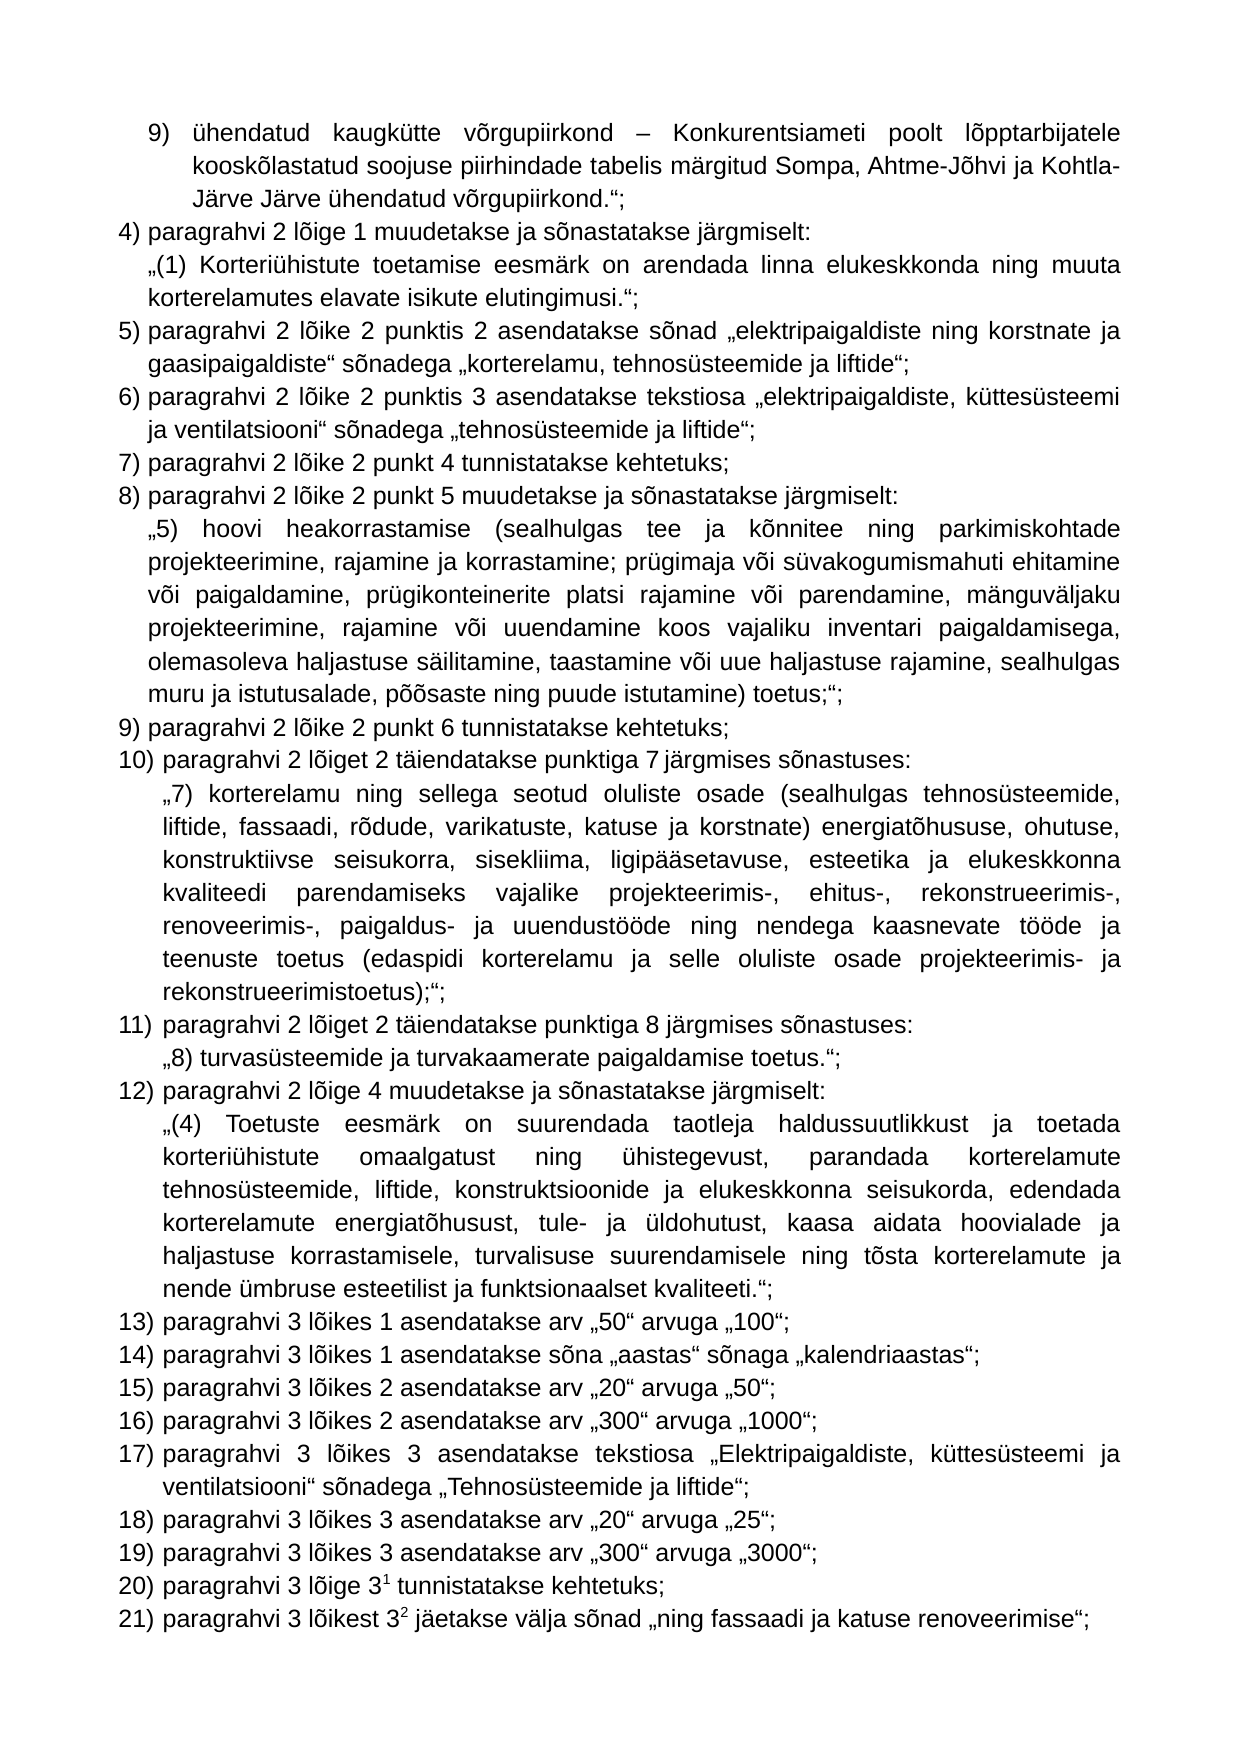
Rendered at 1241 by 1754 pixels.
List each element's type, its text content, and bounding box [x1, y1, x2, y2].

list paragrahvi 2 lõige 4 muudetakse ja sõnastatakse järgmiselt: [118, 1076, 1122, 1104]
list „8) turvasüsteemide ja turvakaamerate paigaldamise toetus.“; [162, 1043, 1122, 1071]
list paragrahvi 2 lõike 2 punktis 2 asendatakse sõnad „elektripaigaldiste ning korstnate ja gaasipaigaldiste“ sõnadega „korterelamu, tehnosüsteemide ja liftide“; [118, 316, 1122, 378]
list paragrahvi 2 lõige 1 muudetakse ja sõnastatakse järgmiselt: [118, 217, 1122, 246]
list paragrahvi 3 lõikes 2 asendatakse arv „300“ arvuga „1000“; [118, 1406, 1122, 1435]
list paragrahvi 2 lõiget 2 täiendatakse punktiga 8 järgmises sõnastuses: [118, 1010, 1122, 1038]
list paragrahvi 3 lõikes 3 asendatakse arv „20“ arvuga „25“; [118, 1505, 1122, 1534]
list paragrahvi 2 lõiget 2 täiendatakse punktiga 7 järgmises sõnastuses: [118, 746, 1122, 774]
list ühendatud kaugkütte võrgupiirkond – Konkurentsiameti poolt lõpptarbijatele kooskõlastatud soojuse piirhindade tabelis märgitud Sompa, Ahtme-Jõhvi ja Kohtla-Järve Järve ühendatud võrgupiirkond.“; [148, 118, 1122, 213]
list paragrahvi 2 lõike 2 punkt 4 tunnistatakse kehtetuks; [118, 448, 1122, 477]
list „(4) Toetuste eesmärk on suurendada taotleja haldussuutlikkust ja toetada korteriühistute omaalgatust ning ühistegevust, parandada korterelamute tehnosüsteemide, liftide, konstruktsioonide ja elukeskkonna seisukorda, edendada korterelamute energiatõhusust, tule- ja üldohutust, kaasa aidata hoovialade ja haljastuse korrastamisele, turvalisuse suurendamisele ning tõsta korterelamute ja nende ümbruse esteetilist ja funktsionaalset kvaliteeti.“; [162, 1109, 1122, 1303]
list paragrahvi 3 lõikes 2 asendatakse arv „20“ arvuga „50“; [118, 1373, 1122, 1402]
list paragrahvi 2 lõike 2 punkt 6 tunnistatakse kehtetuks; [118, 712, 1122, 741]
list paragrahvi 3 lõikes 3 asendatakse tekstiosa „Elektripaigaldiste, küttesüsteemi ja ventilatsiooni“ sõnadega „Tehnosüsteemide ja liftide“; [118, 1439, 1122, 1501]
list paragrahvi 3 lõikest 32 jäetakse välja sõnad „ning fassaadi ja katuse renoveerimise“; [118, 1604, 1122, 1633]
list paragrahvi 3 lõikes 1 asendatakse sõna „aastas“ sõnaga „kalendriaastas“; [118, 1340, 1122, 1369]
list paragrahvi 3 lõikes 3 asendatakse arv „300“ arvuga „3000“; [118, 1538, 1122, 1567]
list paragrahvi 3 lõikes 1 asendatakse arv „50“ arvuga „100“; [118, 1307, 1122, 1336]
list paragrahvi 2 lõike 2 punkt 5 muudetakse ja sõnastatakse järgmiselt: [118, 481, 1122, 510]
list „(1) Korteriühistute toetamise eesmärk on arendada linna elukeskkonda ning muuta korterelamutes elavate isikute elutingimusi.“; [148, 250, 1122, 312]
list „7) korterelamu ning sellega seotud oluliste osade (sealhulgas tehnosüsteemide, liftide, fassaadi, rõdude, varikatuste, katuse ja korstnate) energiatõhususe, ohutuse, konstruktiivse seisukorra, sisekliima, ligipääsetavuse, esteetika ja elukeskkonna kvaliteedi parendamiseks vajalike projekteerimis-, ehitus-, rekonstrueerimis-, renoveerimis-, paigaldus- ja uuendustööde ning nendega kaasnevate tööde ja teenuste toetus (edaspidi korterelamu ja selle oluliste osade projekteerimis- ja rekonstrueerimistoetus);“; [162, 778, 1122, 1005]
list paragrahvi 3 lõige 31 tunnistatakse kehtetuks; [118, 1571, 1122, 1600]
list paragrahvi 2 lõike 2 punktis 3 asendatakse tekstiosa „elektripaigaldiste, küttesüsteemi ja ventilatsiooni“ sõnadega „tehnosüsteemide ja liftide“; [118, 382, 1122, 444]
list „5) hoovi heakorrastamise (sealhulgas tee ja kõnnitee ning parkimiskohtade projekteerimine, rajamine ja korrastamine; prügimaja või süvakogumismahuti ehitamine või paigaldamine, prügikonteinerite platsi rajamine või parendamine, mänguväljaku projekteerimine, rajamine või uuendamine koos vajaliku inventari paigaldamisega, olemasoleva haljastuse säilitamine, taastamine või uue haljastuse rajamine, sealhulgas muru ja istutusalade, põõsaste ning puude istutamine) toetus;“; [148, 514, 1122, 708]
